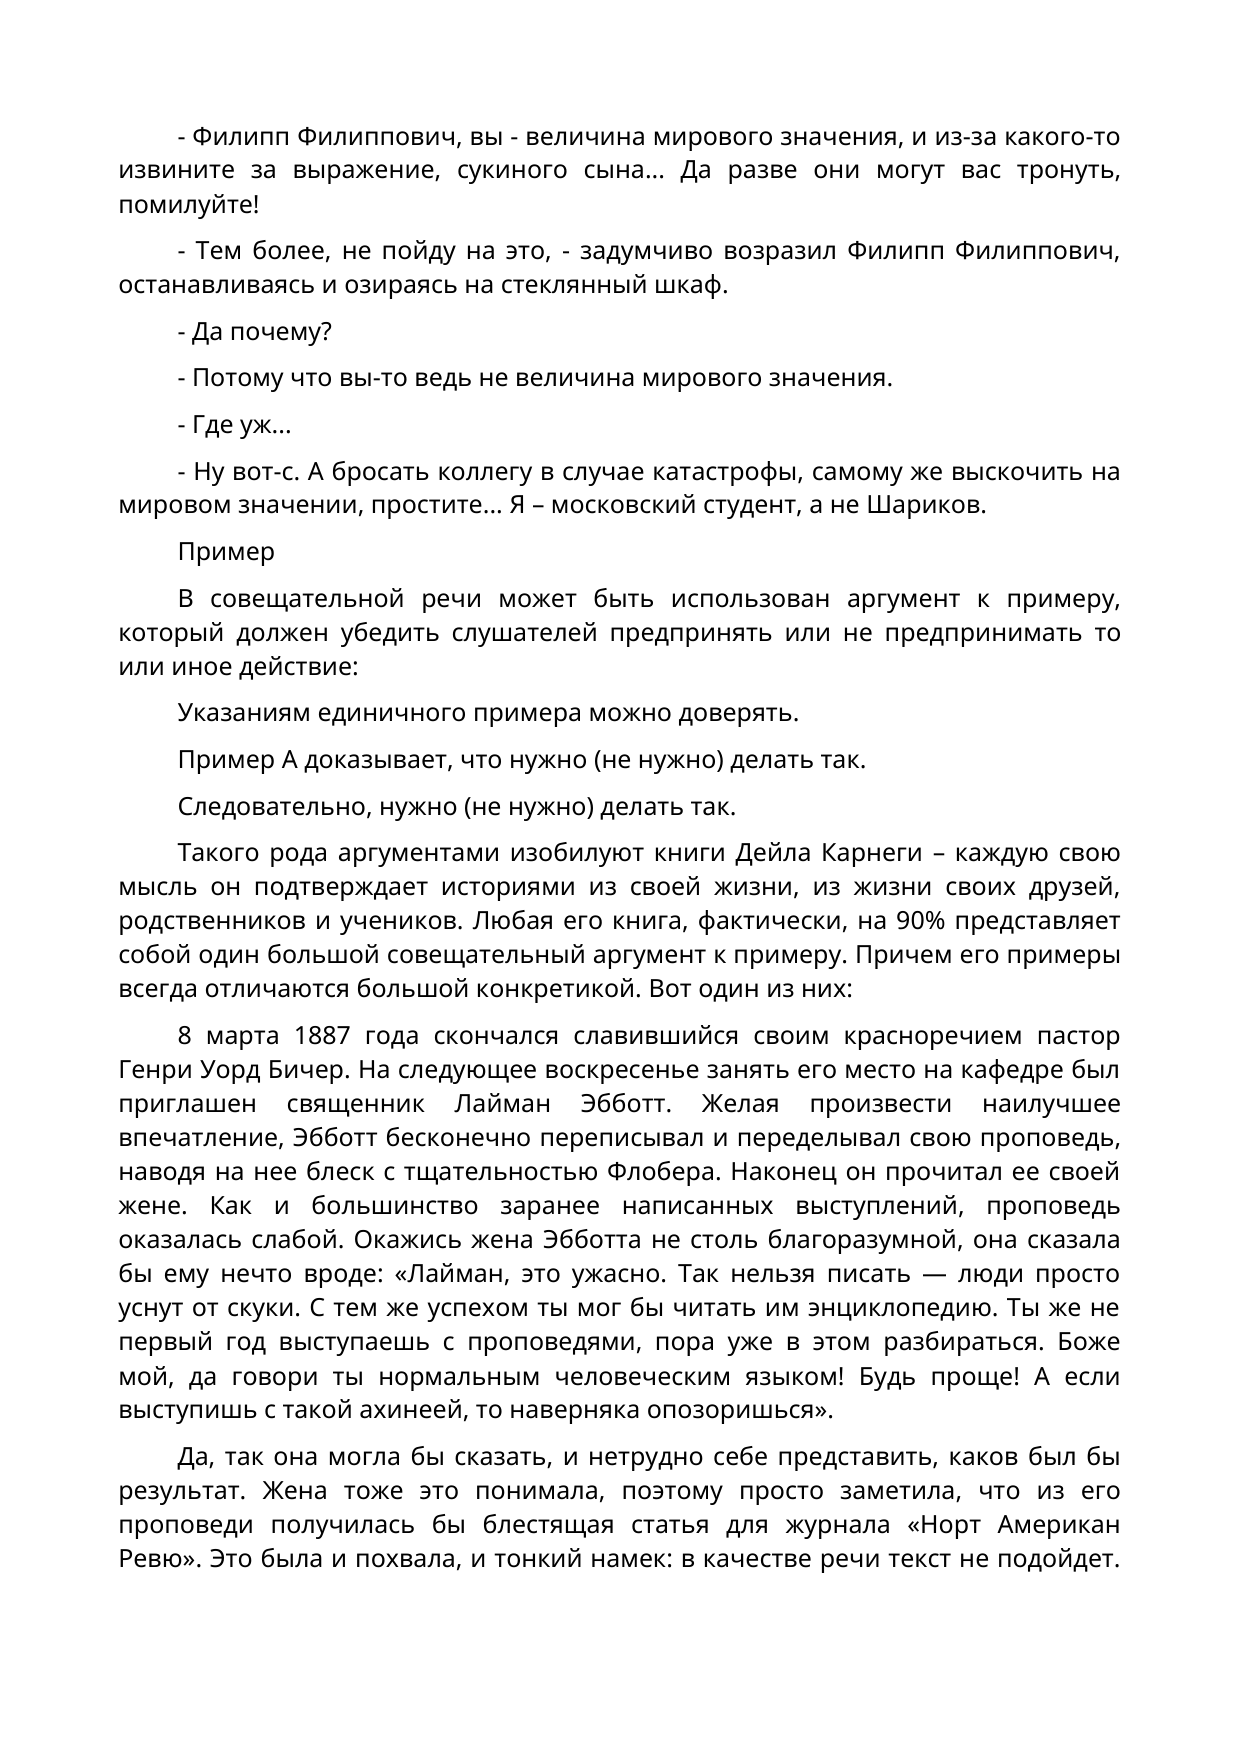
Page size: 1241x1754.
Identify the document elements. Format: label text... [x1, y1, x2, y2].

text Пример А доказывает, что нужно (не нужно) делать так. [118, 742, 1122, 776]
text Пример [118, 534, 1122, 568]
text Такого рода аргументами изобилуют книги Дейла Карнеги – каждую свою мысль он подтверждает историями из своей жизни, из жизни своих друзей, родственников и учеников. Любая его книга, фактически, на 90% представляет собой один большой совещательный аргумент к примеру. Причем его примеры всегда отличаются большой конкретикой. Вот один из них: [118, 835, 1122, 1005]
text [118, 1439, 1122, 1575]
text - Да почему? [118, 313, 1122, 347]
text 8 марта 1887 года скончался славившийся своим красноречием пастор Генри Уорд Бичер. На следующее воскресенье занять его место на кафедре был приглашен священник Лайман Эбботт. Желая произвести наилучшее впечатление, Эбботт бесконечно переписывал и переделывал свою проповедь, наводя на нее блеск с тщательностью Флобера. Наконец он прочитал ее своей жене. Как и большинство заранее написанных выступлений, проповедь оказалась слабой. Окажись жена Эбботта не столь благоразумной, она сказала бы ему нечто вроде: «Лайман, это ужасно. Так нельзя писать — люди просто уснут от скуки. С тем же успехом ты мог бы читать им энциклопедию. Ты же не первый год выступаешь с проповедями, пора уже в этом разбираться. Боже мой, да говори ты нормальным человеческим языком! Будь проще! А если выступишь с такой ахинеей, то наверняка опозоришься». [118, 1017, 1122, 1426]
text Указаниям единичного примера можно доверять. [118, 695, 1122, 729]
text Следовательно, нужно (не нужно) делать так. [118, 788, 1122, 822]
text - Филипп Филиппович, вы - величина мирового значения, и из-за какого-то извините за выражение, сукиного сына... Да разве они могут вас тронуть, помилуйте! [118, 118, 1122, 220]
text - Потому что вы-то ведь не величина мирового значения. [118, 360, 1122, 394]
text В совещательной речи может быть использован аргумент к примеру, который должен убедить слушателей предпринять или не предпринимать то или иное действие: [118, 580, 1122, 682]
text - Где уж... [118, 407, 1122, 441]
text - Тем более, не пойду на это, - задумчиво возразил Филипп Филиппович, останавливаясь и озираясь на стеклянный шкаф. [118, 233, 1122, 301]
text - Ну вот-с. А бросать коллегу в случае катастрофы, самому же выскочить на мировом значении, простите... Я – московский студент, а не Шариков. [118, 453, 1122, 521]
